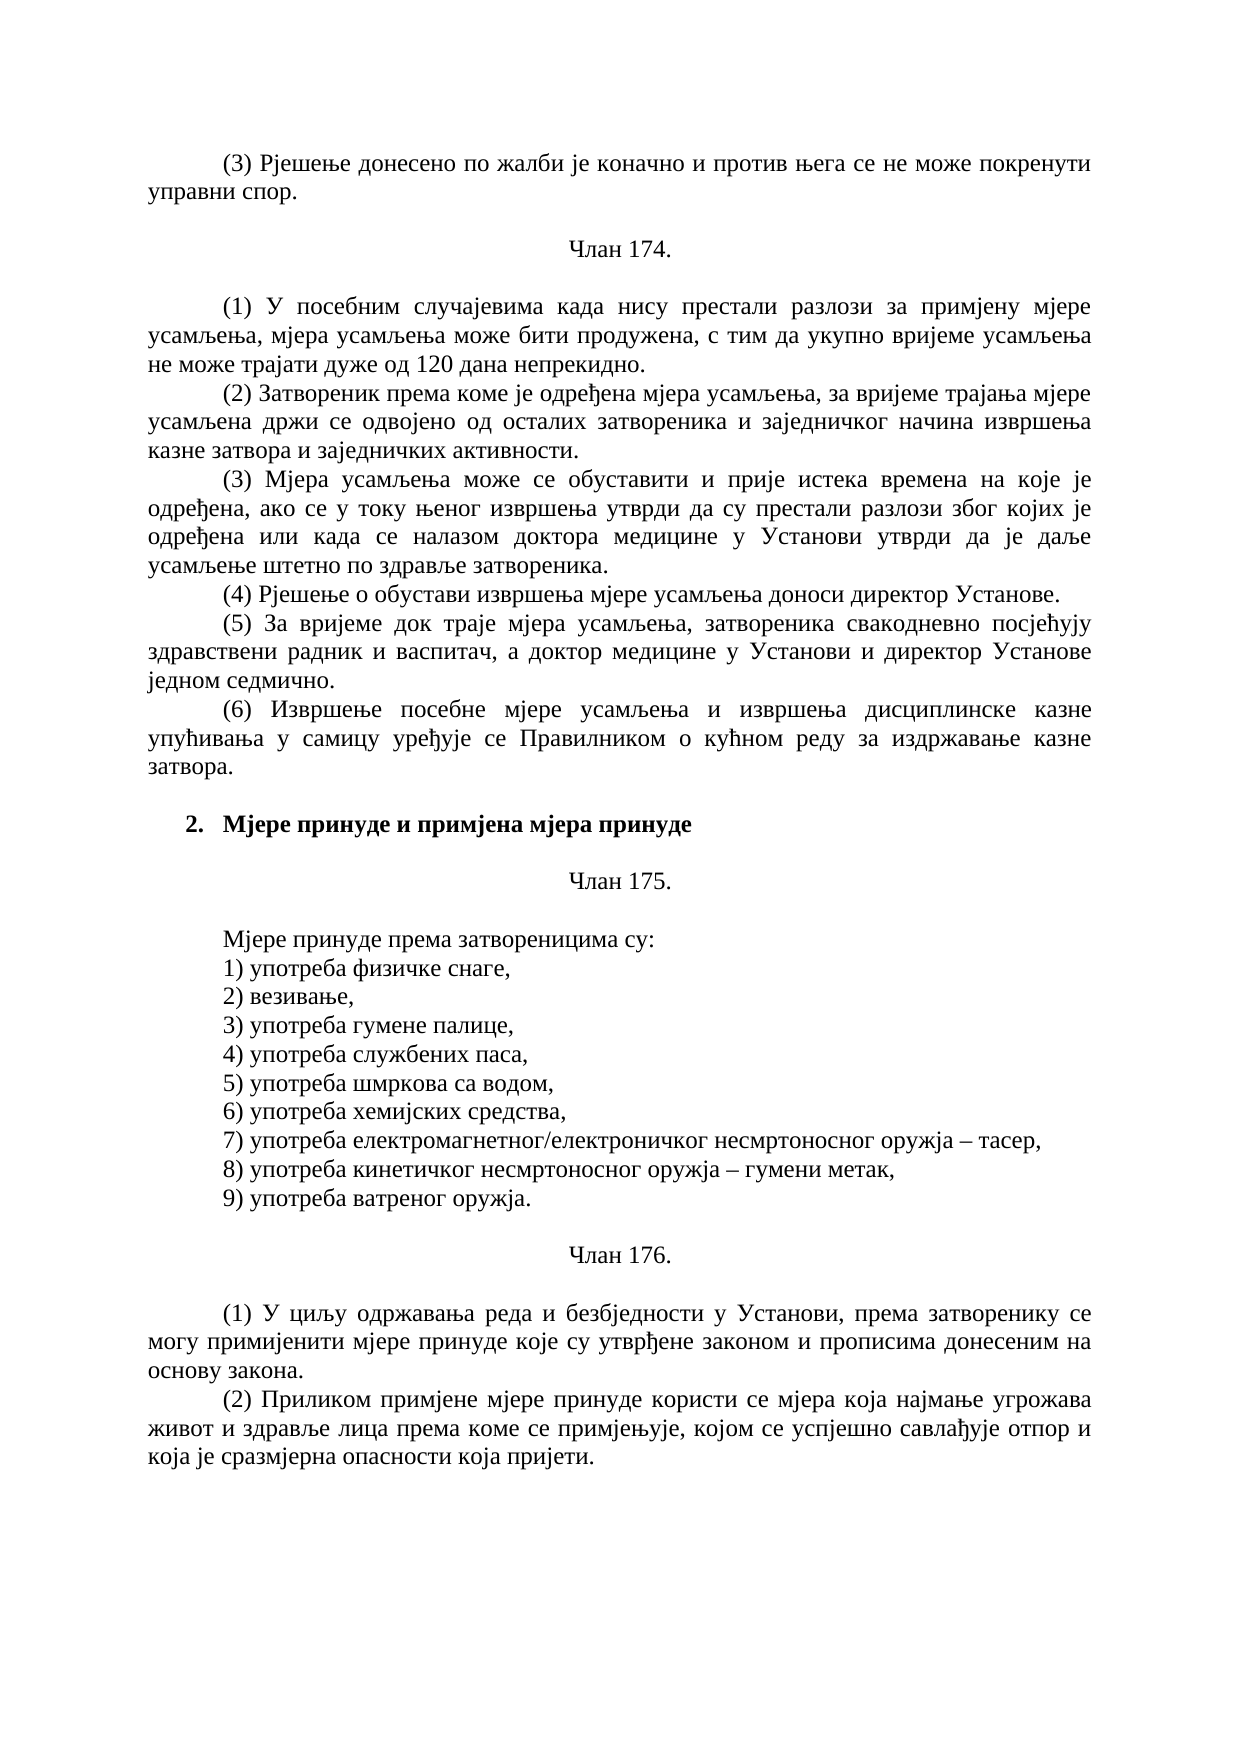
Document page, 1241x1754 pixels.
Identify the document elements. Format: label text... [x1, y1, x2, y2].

text 2) везивање, [148, 981, 1093, 1010]
text Члан 176. [148, 1240, 1093, 1269]
text (6) Извршење посебне мјере усамљења и извршења дисциплинске казне упућивања у самицу уређује се Правилником о кућном реду за издржавање казне затвора. [148, 694, 1093, 780]
text 4) употреба службених паса, [148, 1039, 1093, 1068]
text (2) Приликом примјене мјере принуде користи се мјера која најмање угрожава живот и здравље лица према коме се примјењује, којом се успјешно савлађује отпор и која је сразмјерна опасности која пријети. [148, 1384, 1093, 1470]
text (3) Мјера усамљења може се обуставити и прије истека времена на које је одређена, ако се у току њеног извршења утврди да су престали разлози због којих је одређена или када се налазом доктора медицине у Установи утврди да је даље усамљење штетно по здравље затвореника. [148, 464, 1093, 579]
text (4) Рјешење о обустави извршења мјере усамљења доноси директор Установе. [148, 579, 1093, 608]
text Члан 175. [148, 866, 1093, 895]
text (2) Затвореник према коме је одређена мјера усамљења, за вријеме трајања мјере усамљена држи се одвојено од осталих затвореника и заједничког начина извршења казне затвора и заједничких активности. [148, 378, 1093, 464]
text Члан 174. [148, 234, 1093, 263]
text 9) употреба ватреног оружја. [148, 1183, 1093, 1211]
text (1) У циљу одржавања реда и безбједности у Установи, према затворенику се могу примијенити мјере принуде које су утврђене законом и прописима донесеним на основу закона. [148, 1298, 1093, 1384]
text 3) употреба гумене палице, [148, 1010, 1093, 1039]
list Мјере принуде и примјена мјера принуде [185, 809, 1093, 838]
text (5) Зa вријеме док траје мјера усамљења, затвореника свакодневно посјећују здравствени радник и васпитач, а доктор медицине у Установи и директор Установе једном седмично. [148, 608, 1093, 694]
text (3) Рјешење донесено по жалби је коначно и против њега се не може покренути управни спор. [148, 148, 1093, 205]
text 7) употреба електромагнетног/електроничког несмртоносног оружја – тасер, [148, 1125, 1093, 1154]
text 1) употреба физичке снаге, [148, 953, 1093, 981]
text 5) употреба шмркова са водом, [148, 1068, 1093, 1096]
text 6) употреба хемијских средства, [148, 1096, 1093, 1125]
text 8) употреба кинетичког несмртоносног оружја – гумени метак, [148, 1154, 1093, 1183]
text Мјере принуде према затвореницима су: [148, 924, 1093, 953]
text (1) У посебним случајевима када нису престали разлози за примјену мјере усамљења, мјера усамљења може бити продужена, с тим да укупно вријеме усамљења не може трајати дуже од 120 дана непрекидно. [148, 291, 1093, 378]
